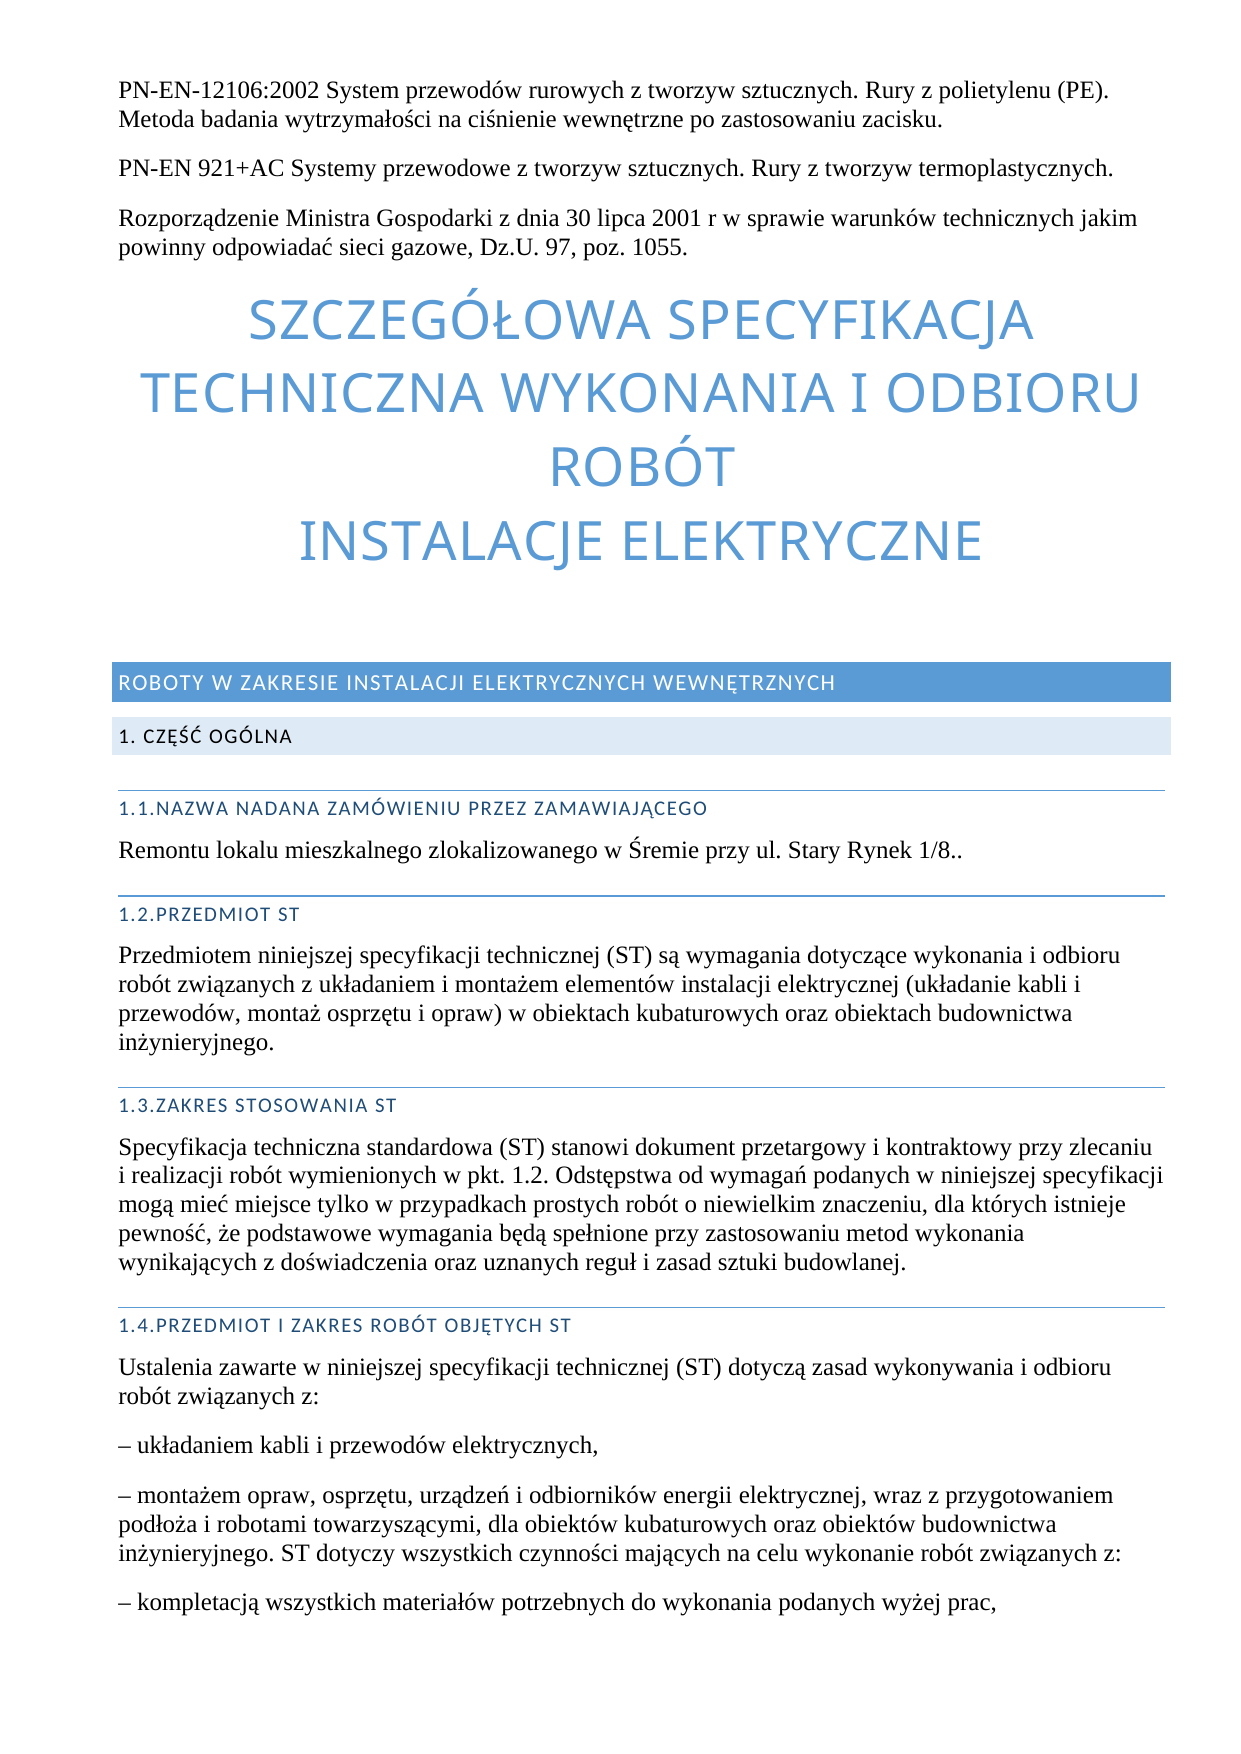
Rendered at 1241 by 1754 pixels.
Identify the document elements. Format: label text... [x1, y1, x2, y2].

text – układaniem kabli i przewodów elektrycznych, [118, 1431, 1165, 1459]
text – kompletacją wszystkich materiałów potrzebnych do wykonania podanych wyżej prac, [118, 1587, 1165, 1616]
title SZCZEGÓŁOWA SPECYFIKACJA TECHNICZNA WYKONANIA I ODBIORU ROBÓT [118, 281, 1165, 502]
text Przedmiotem niniejszej specyfikacji technicznej (ST) są wymagania dotyczące wykonania i odbioru robót związanych z układaniem i montażem elementów instalacji elektrycznej (układanie kabli i przewodów, montaż osprzętu i opraw) w obiektach kubaturowych oraz obiektach budownictwa inżynieryjnego. [118, 940, 1165, 1055]
subtitle 1. CZĘŚĆ OGÓLNA [118, 723, 1165, 748]
subtitle 1.1.Nazwa nadana zamówieniu przez zamawiającego [118, 791, 1165, 821]
subtitle 1.3.Zakres stosowania ST [118, 1088, 1165, 1118]
text PN-EN-12106:2002 System przewodów rurowych z tworzyw sztucznych. Rury z polietylenu (PE). Metoda badania wytrzymałości na ciśnienie wewnętrzne po zastosowaniu zacisku. [118, 75, 1165, 132]
subtitle ROBOTY W ZAKRESIE INSTALACJI ELEKTRYCZNYCH WEWNĘTRZNYCH [118, 668, 1165, 696]
title Instalacje elektryczne [118, 502, 1165, 576]
subtitle 1.4.Przedmiot i zakres robót objętych ST [118, 1308, 1165, 1338]
subtitle 1.2.Przedmiot ST [118, 897, 1165, 926]
text Ustalenia zawarte w niniejszej specyfikacji technicznej (ST) dotyczą zasad wykonywania i odbioru robót związanych z: [118, 1352, 1165, 1410]
text PN-EN 921+AC Systemy przewodowe z tworzyw sztucznych. Rury z tworzyw termoplastycznych. [118, 153, 1165, 182]
text – montażem opraw, osprzętu, urządzeń i odbiorników energii elektrycznej, wraz z przygotowaniem podłoża i robotami towarzyszącymi, dla obiektów kubaturowych oraz obiektów budownictwa inżynieryjnego. ST dotyczy wszystkich czynności mających na celu wykonanie robót związanych z: [118, 1480, 1165, 1566]
text Rozporządzenie Ministra Gospodarki z dnia 30 lipca 2001 r w sprawie warunków technicznych jakim powinny odpowiadać sieci gazowe, Dz.U. 97, poz. 1055. [118, 203, 1165, 260]
text Remontu lokalu mieszkalnego zlokalizowanego w Śremie przy ul. Stary Rynek 1/8.. [118, 835, 1165, 864]
text Specyfikacja techniczna standardowa (ST) stanowi dokument przetargowy i kontraktowy przy zlecaniu i realizacji robót wymienionych w pkt. 1.2. Odstępstwa od wymagań podanych w niniejszej specyfikacji mogą mieć miejsce tylko w przypadkach prostych robót o niewielkim znaczeniu, dla których istnieje pewność, że podstawowe wymagania będą spełnione przy zastosowaniu metod wykonania wynikających z doświadczenia oraz uznanych reguł i zasad sztuki budowlanej. [118, 1132, 1165, 1276]
